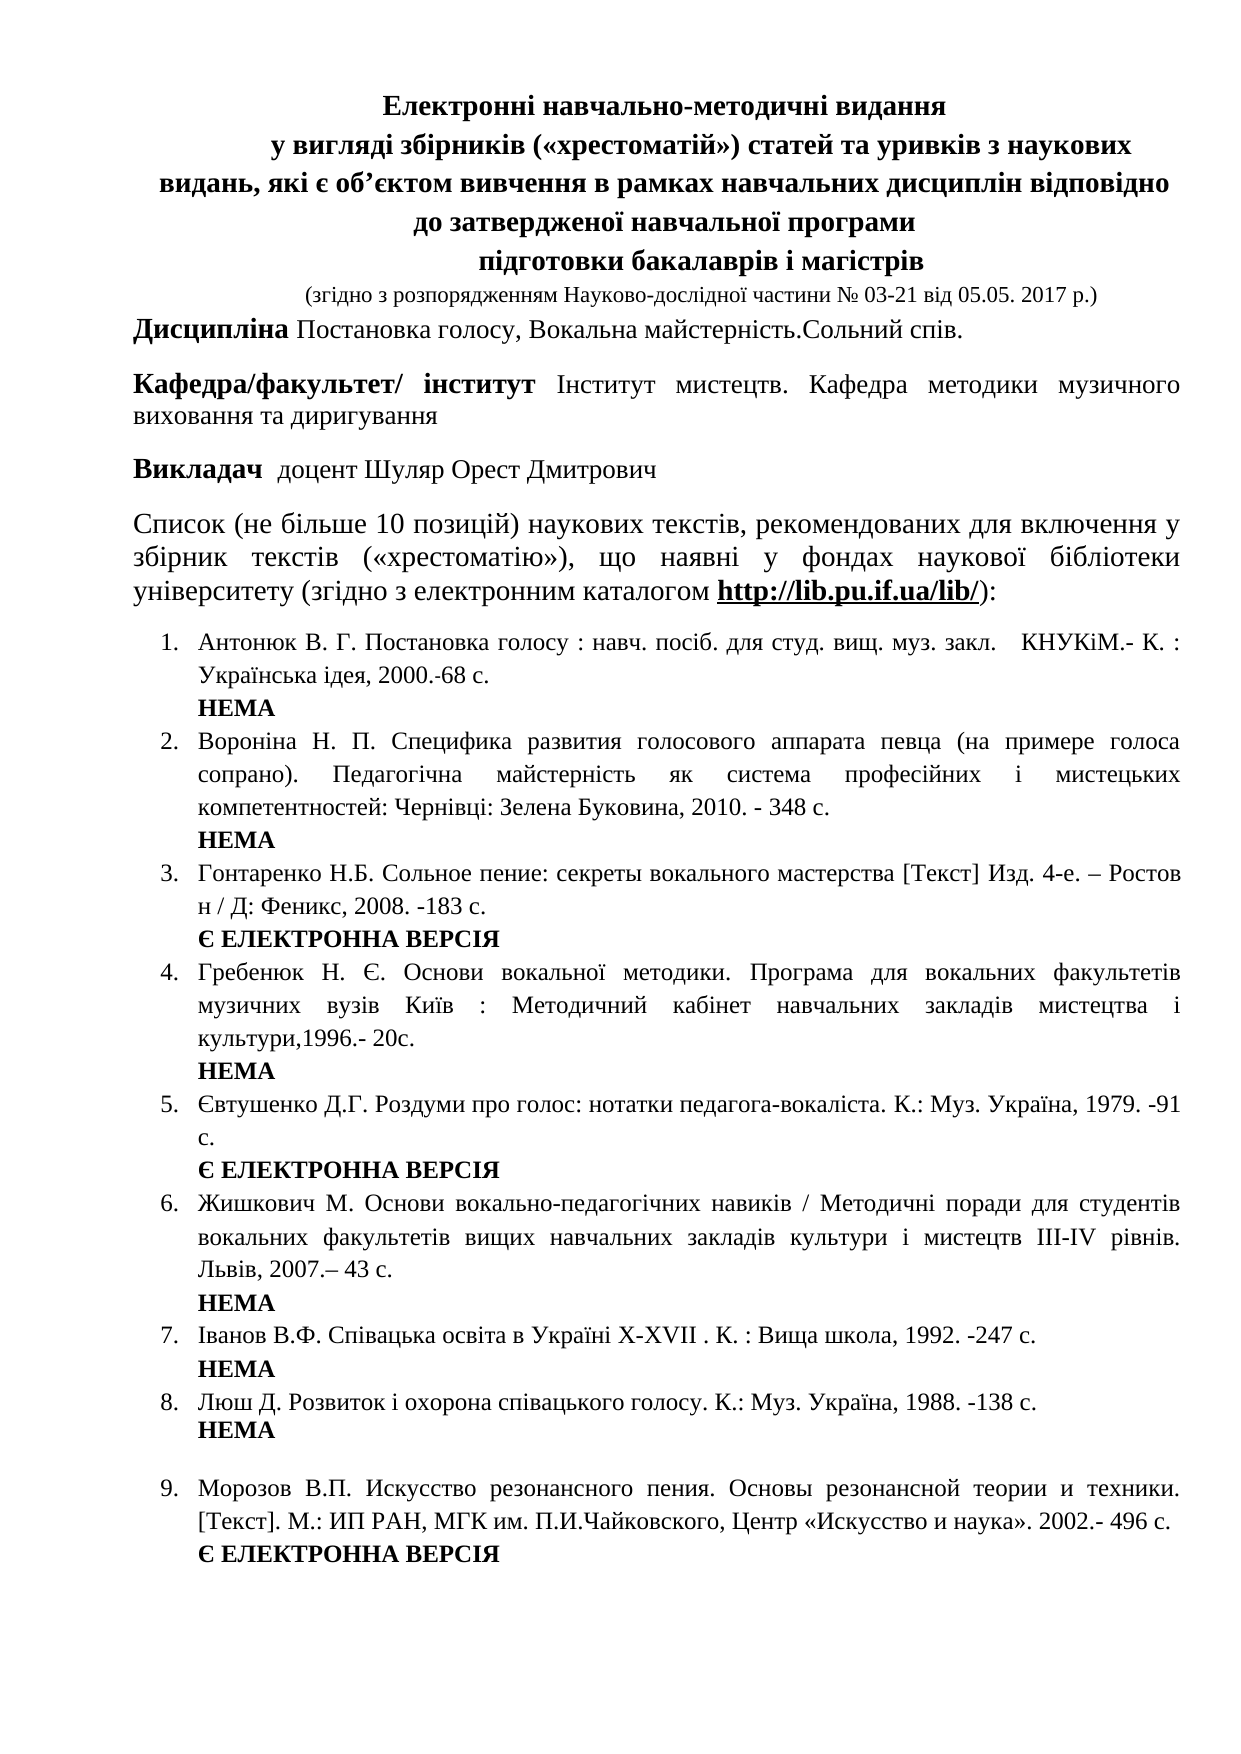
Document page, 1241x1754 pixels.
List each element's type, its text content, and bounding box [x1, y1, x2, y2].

list Є ЕЛЕКТРОННА ВЕРСІЯ [198, 924, 1181, 953]
text Кафедра/факультет/ інститут Інститут мистецтв. Кафедра методики музичного виховання та диригування [133, 366, 1181, 431]
list НЕМА [198, 825, 1181, 854]
list Іванов В.Ф. Співацька освіта в Україні X-XVII . К. : Вища школа, 1992. -247 с. [160, 1321, 1181, 1349]
list Гребенюк Н. Є. Основи вокальної методики. Програма для вокальних факультетів музичних вузів Київ : Методичний кабінет навчальних закладів мистецтва і культури,1996.- 20с. [160, 957, 1181, 1052]
list Є ЕЛЕКТРОННА ВЕРСІЯ [198, 1539, 1181, 1568]
list НЕМА [198, 1288, 1181, 1316]
text Електронні навчально-методичні видання [148, 88, 1181, 122]
list Антонюк В. Г. Постановка голосу : навч. посіб. для студ. вищ. муз. закл. КНУКіМ.- К. : Українська ідея, 2000.-68 с. [160, 627, 1181, 689]
text підготовки бакалаврів і магістрів [148, 243, 1181, 276]
list Жишкович М. Основи вокально-педагогічних навиків / Методичні поради для студентів вокальних факультетів вищих навчальних закладів культури і мистецтв ІІІ-ІV рівнів. Львів, 2007.– 43 с. [160, 1188, 1181, 1283]
text Викладач доцент Шуляр Орест Дмитрович [133, 451, 1181, 485]
list Гонтаренко Н.Б. Сольное пение: секреты вокального мастерства [Текст] Изд. 4-е. – Ростов н / Д: Феникс, 2008. -183 с. [160, 858, 1181, 920]
text у вигляді збірників («хрестоматій») статей та уривків з наукових видань, які є об’єктом вивчення в рамках навчальних дисциплін відповідно до затвердженої навчальної програми [148, 127, 1181, 238]
text (згідно з розпорядженням Науково-дослідної частини № 03-21 від 05.05. 2017 р.) [148, 281, 1181, 308]
list НЕМА [198, 693, 1181, 722]
text Список (не більше 10 позицій) наукових текстів, рекомендованих для включення у збірник текстів («хрестоматію»), що наявні у фондах наукової бібліотеки університету (згідно з електронним каталогом http://lib.pu.if.ua/lib/): [133, 506, 1181, 606]
text Дисципліна Постановка голосу, Вокальна майстерність.Сольний спів. [133, 311, 1181, 345]
list Морозов В.П. Искусство резонансного пения. Основы резонансной теории и техники. [Текст]. М.: ИП РАН, МГК им. П.И.Чайковского, Центр «Искусство и наука». 2002.- 496 с. [160, 1473, 1181, 1535]
list НЕМА [198, 1415, 1181, 1444]
list Євтушенко Д.Г. Роздуми про голос: нотатки педагога-вокаліста. К.: Муз. Україна, 1979. -91 с. [160, 1089, 1181, 1151]
list НЕМА [198, 1354, 1181, 1382]
list НЕМА [198, 1056, 1181, 1085]
list Вороніна Н. П. Специфика развития голосового аппарата певца (на примере голоса сопрано). Педагогічна майстерність як система професійних і мистецьких компетентностей: Чернівці: Зелена Буковина, 2010. - 348 с. [160, 726, 1181, 821]
list Люш Д. Розвиток і охорона співацького голосу. К.: Муз. Україна, 1988. -138 с. [160, 1387, 1181, 1415]
list Є ЕЛЕКТРОННА ВЕРСІЯ [198, 1156, 1181, 1184]
